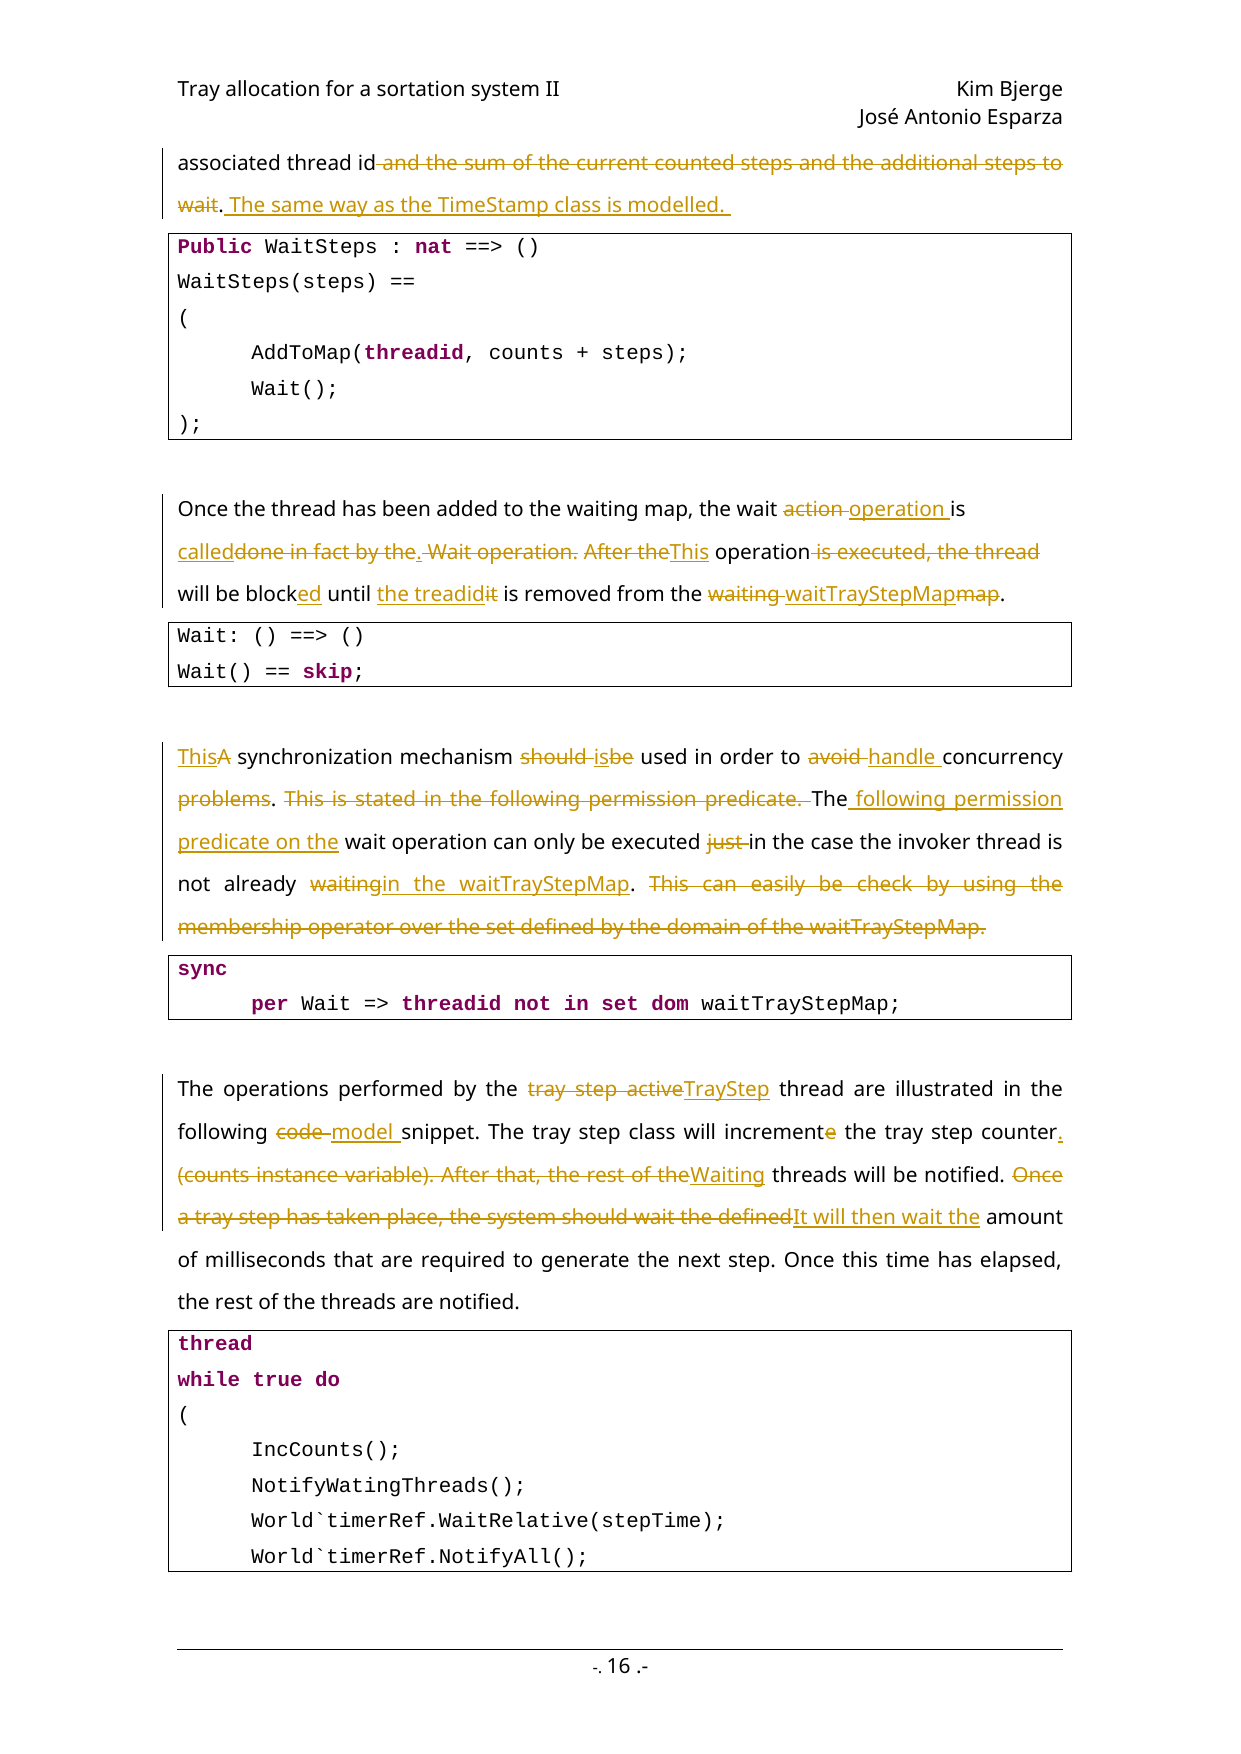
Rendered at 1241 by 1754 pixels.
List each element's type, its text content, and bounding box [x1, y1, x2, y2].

text The operations performed by the thread are illustrated in the following snippet. The tray step class will increment the tray step counter threads will be notified. amount of milliseconds that are required to generate the next step. Once this time has elapsed, the rest of the threads are notified. [177, 1074, 1063, 1316]
text World`timerRef.WaitRelative(stepTime); [169, 1507, 1071, 1534]
text Wait(); [169, 374, 1071, 401]
text WaitSteps(steps) == [169, 268, 1071, 295]
text synchronization mechanism used in order to concurrency. The wait operation can only be executed in the case the invoker thread is not already . [177, 742, 1063, 941]
text ); [169, 410, 1071, 439]
text Wait: () ==> () [169, 623, 1071, 649]
text while true do [169, 1366, 1071, 1392]
text ( [169, 304, 1071, 331]
text Wait() == skip; [169, 657, 1071, 686]
text IncCounts(); [169, 1436, 1071, 1463]
text Once the thread has been added to the waiting map, the wait is operation will be block until is removed from the . [177, 494, 1063, 608]
text per Wait => threadid not in set dom waitTrayStepMap; [169, 990, 1071, 1019]
text Public WaitSteps : nat ==> () [169, 234, 1071, 260]
text thread [169, 1331, 1071, 1357]
text sync [169, 956, 1071, 982]
text AddToMap(threadid, counts + steps); [169, 339, 1071, 366]
text ( [169, 1401, 1071, 1428]
text NotifyWatingThreads(); [169, 1472, 1071, 1498]
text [177, 148, 1063, 219]
text World`timerRef.NotifyAll(); [169, 1543, 1071, 1571]
